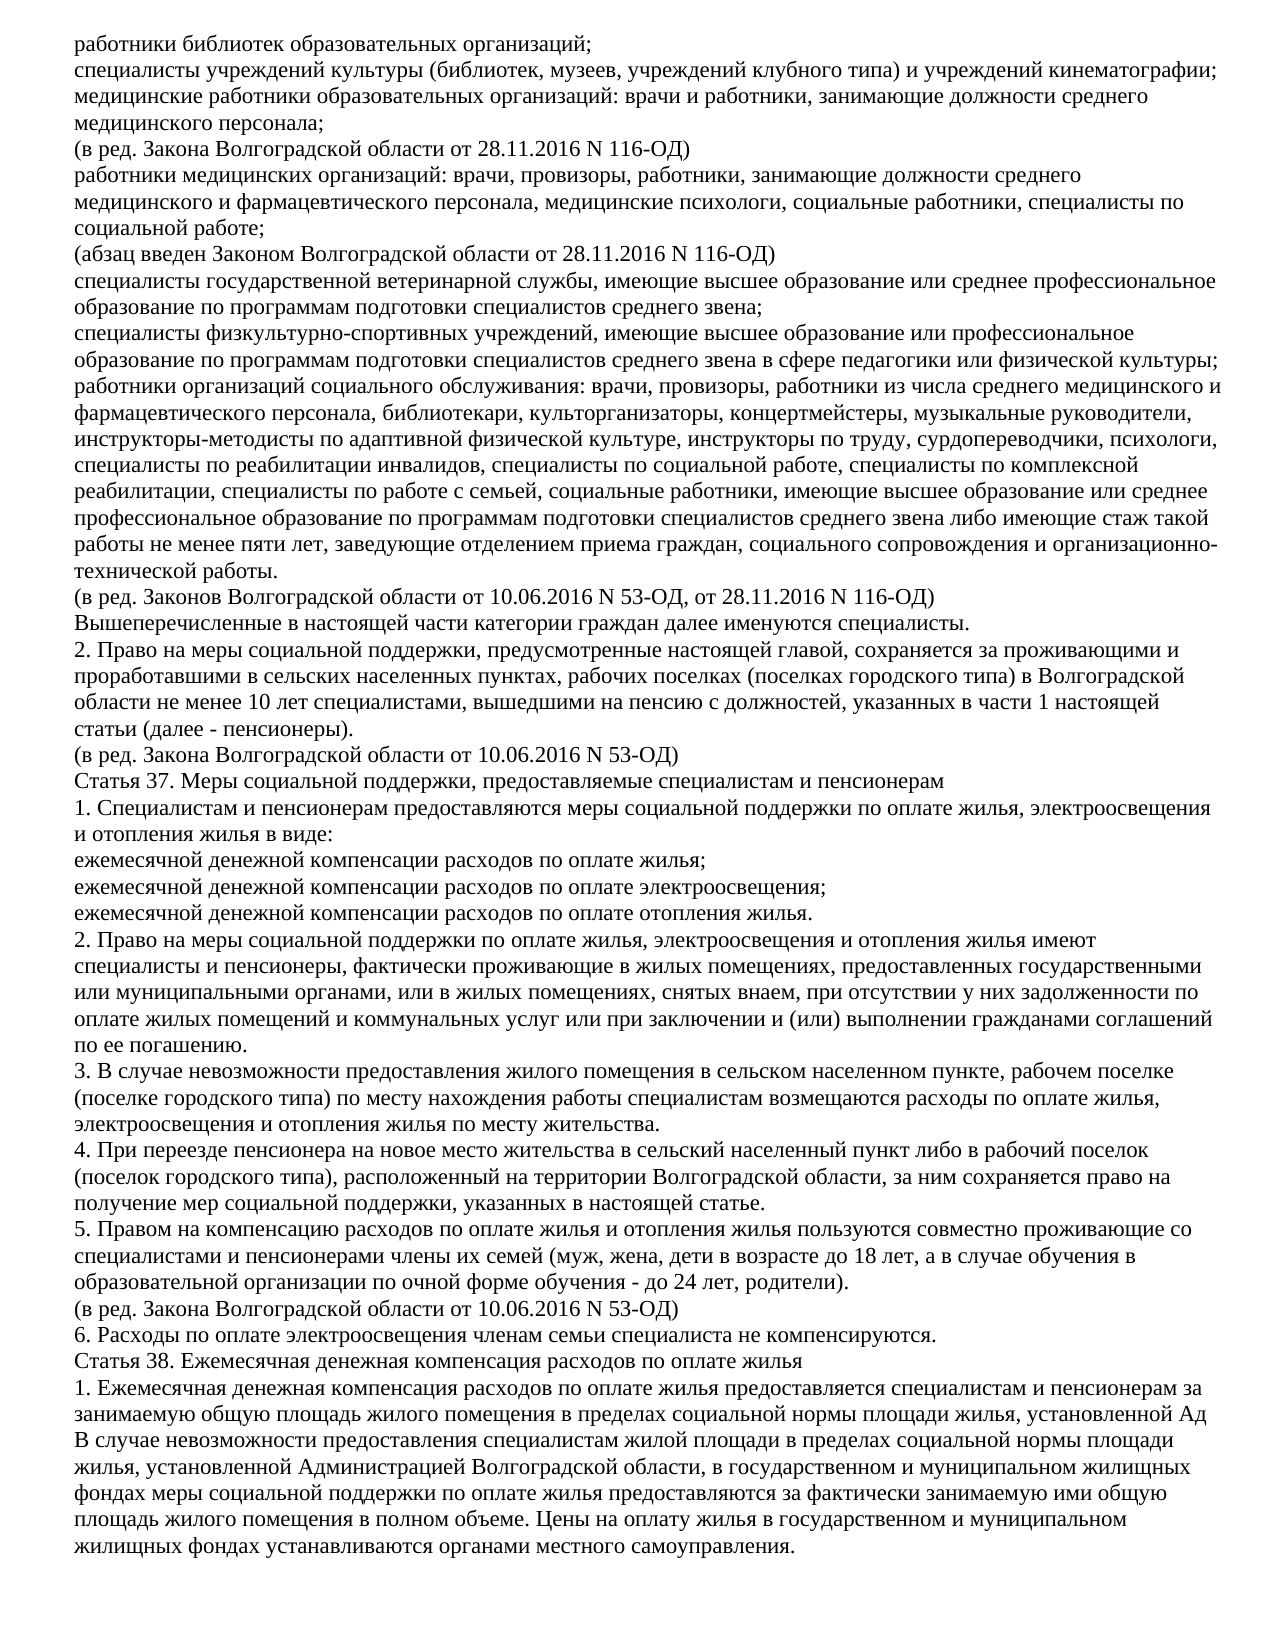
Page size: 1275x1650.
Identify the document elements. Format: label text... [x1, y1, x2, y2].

text 2. Право на меры социальной поддержки по оплате жилья, электроосвещения и отопления жилья имеют специалисты и пенсионеры, фактически проживающие в жилых помещениях, предоставленных государственными или муниципальными органами, или в жилых помещениях, снятых внаем, при отсутствии у них задолженности по оплате жилых помещений и коммунальных услуг или при заключении и (или) выполнении гражданами соглашений по ее погашению. [74, 926, 1226, 1057]
text (абзац введен Законом Волгоградской области от 28.11.2016 N 116-ОД) [74, 240, 1226, 267]
text работники организаций социального обслуживания: врачи, провизоры, работники из числа среднего медицинского и фармацевтического персонала, библиотекари, культорганизаторы, концертмейстеры, музыкальные руководители, инструкторы-методисты по адаптивной физической культуре, инструкторы по труду, сурдопереводчики, психологи, специалисты по реабилитации инвалидов, специалисты по социальной работе, специалисты по комплексной реабилитации, специалисты по работе с семьей, социальные работники, имеющие высшее образование или среднее профессиональное образование по программам подготовки специалистов среднего звена либо имеющие стаж такой работы не менее пяти лет, заведующие отделением приема граждан, социального сопровождения и организационно-технической работы. [74, 372, 1226, 583]
text Статья 37. Меры социальной поддержки, предоставляемые специалистам и пенсионерам [74, 767, 1226, 794]
text специалисты учреждений культуры (библиотек, музеев, учреждений клубного типа) и учреждений кинематографии; [74, 56, 1226, 82]
text работники медицинских организаций: врачи, провизоры, работники, занимающие должности среднего медицинского и фармацевтического персонала, медицинские психологи, социальные работники, специалисты по социальной работе; [74, 161, 1226, 240]
text специалисты физкультурно-спортивных учреждений, имеющие высшее образование или профессиональное образование по программам подготовки специалистов среднего звена в сфере педагогики или физической культуры; [74, 319, 1226, 372]
text работники библиотек образовательных организаций; [74, 29, 1226, 56]
text Вышеперечисленные в настоящей части категории граждан далее именуются специалисты. [74, 609, 1226, 636]
text 4. При переезде пенсионера на новое место жительства в сельский населенный пункт либо в рабочий поселок (поселок городского типа), расположенный на территории Волгоградской области, за ним сохраняется право на получение мер социальной поддержки, указанных в настоящей статье. [74, 1136, 1226, 1216]
text ежемесячной денежной компенсации расходов по оплате электроосвещения; [74, 873, 1226, 899]
text ежемесячной денежной компенсации расходов по оплате отопления жилья. [74, 899, 1226, 926]
text 5. Правом на компенсацию расходов по оплате жилья и отопления жилья пользуются совместно проживающие со специалистами и пенсионерами члены их семей (муж, жена, дети в возрасте до 18 лет, а в случае обучения в образовательной организации по очной форме обучения - до 24 лет, родители). [74, 1216, 1226, 1294]
text 2. Право на меры социальной поддержки, предусмотренные настоящей главой, сохраняется за проживающими и проработавшими в сельских населенных пунктах, рабочих поселках (поселках городского типа) в Волгоградской области не менее 10 лет специалистами, вышедшими на пенсию с должностей, указанных в части 1 настоящей статьи (далее - пенсионеры). [74, 636, 1226, 741]
text 6. Расходы по оплате электроосвещения членам семьи специалиста не компенсируются. [74, 1321, 1226, 1347]
text (в ред. Закона Волгоградской области от 28.11.2016 N 116-ОД) [74, 135, 1226, 161]
text 3. В случае невозможности предоставления жилого помещения в сельском населенном пункте, рабочем поселке (поселке городского типа) по месту нахождения работы специалистам возмещаются расходы по оплате жилья, электроосвещения и отопления жилья по месту жительства. [74, 1057, 1226, 1136]
text 1. Специалистам и пенсионерам предоставляются меры социальной поддержки по оплате жилья, электроосвещения и отопления жилья в виде: [74, 794, 1226, 847]
text (в ред. Законов Волгоградской области от 10.06.2016 N 53-ОД, от 28.11.2016 N 116-ОД) [74, 583, 1226, 609]
text специалисты государственной ветеринарной службы, имеющие высшее образование или среднее профессиональное образование по программам подготовки специалистов среднего звена; [74, 267, 1226, 319]
text (в ред. Закона Волгоградской области от 10.06.2016 N 53-ОД) [74, 1294, 1226, 1321]
text (в ред. Закона Волгоградской области от 10.06.2016 N 53-ОД) [74, 741, 1226, 767]
text Статья 38. Ежемесячная денежная компенсация расходов по оплате жилья [74, 1347, 1226, 1374]
text 1. Ежемесячная денежная компенсация расходов по оплате жилья предоставляется специалистам и пенсионерам за занимаемую общую площадь жилого помещения в пределах социальной нормы площади жилья, установленной Ад [74, 1374, 1226, 1426]
text медицинские работники образовательных организаций: врачи и работники, занимающие должности среднего медицинского персонала; [74, 82, 1226, 135]
text ежемесячной денежной компенсации расходов по оплате жилья; [74, 847, 1226, 873]
text В случае невозможности предоставления специалистам жилой площади в пределах социальной нормы площади жилья, установленной Администрацией Волгоградской области, в государственном и муниципальном жилищных фондах меры социальной поддержки по оплате жилья предоставляются за фактически занимаемую ими общую площадь жилого помещения в полном объеме. Цены на оплату жилья в государственном и муниципальном жилищных фондах устанавливаются органами местного самоуправления. [74, 1426, 1226, 1558]
